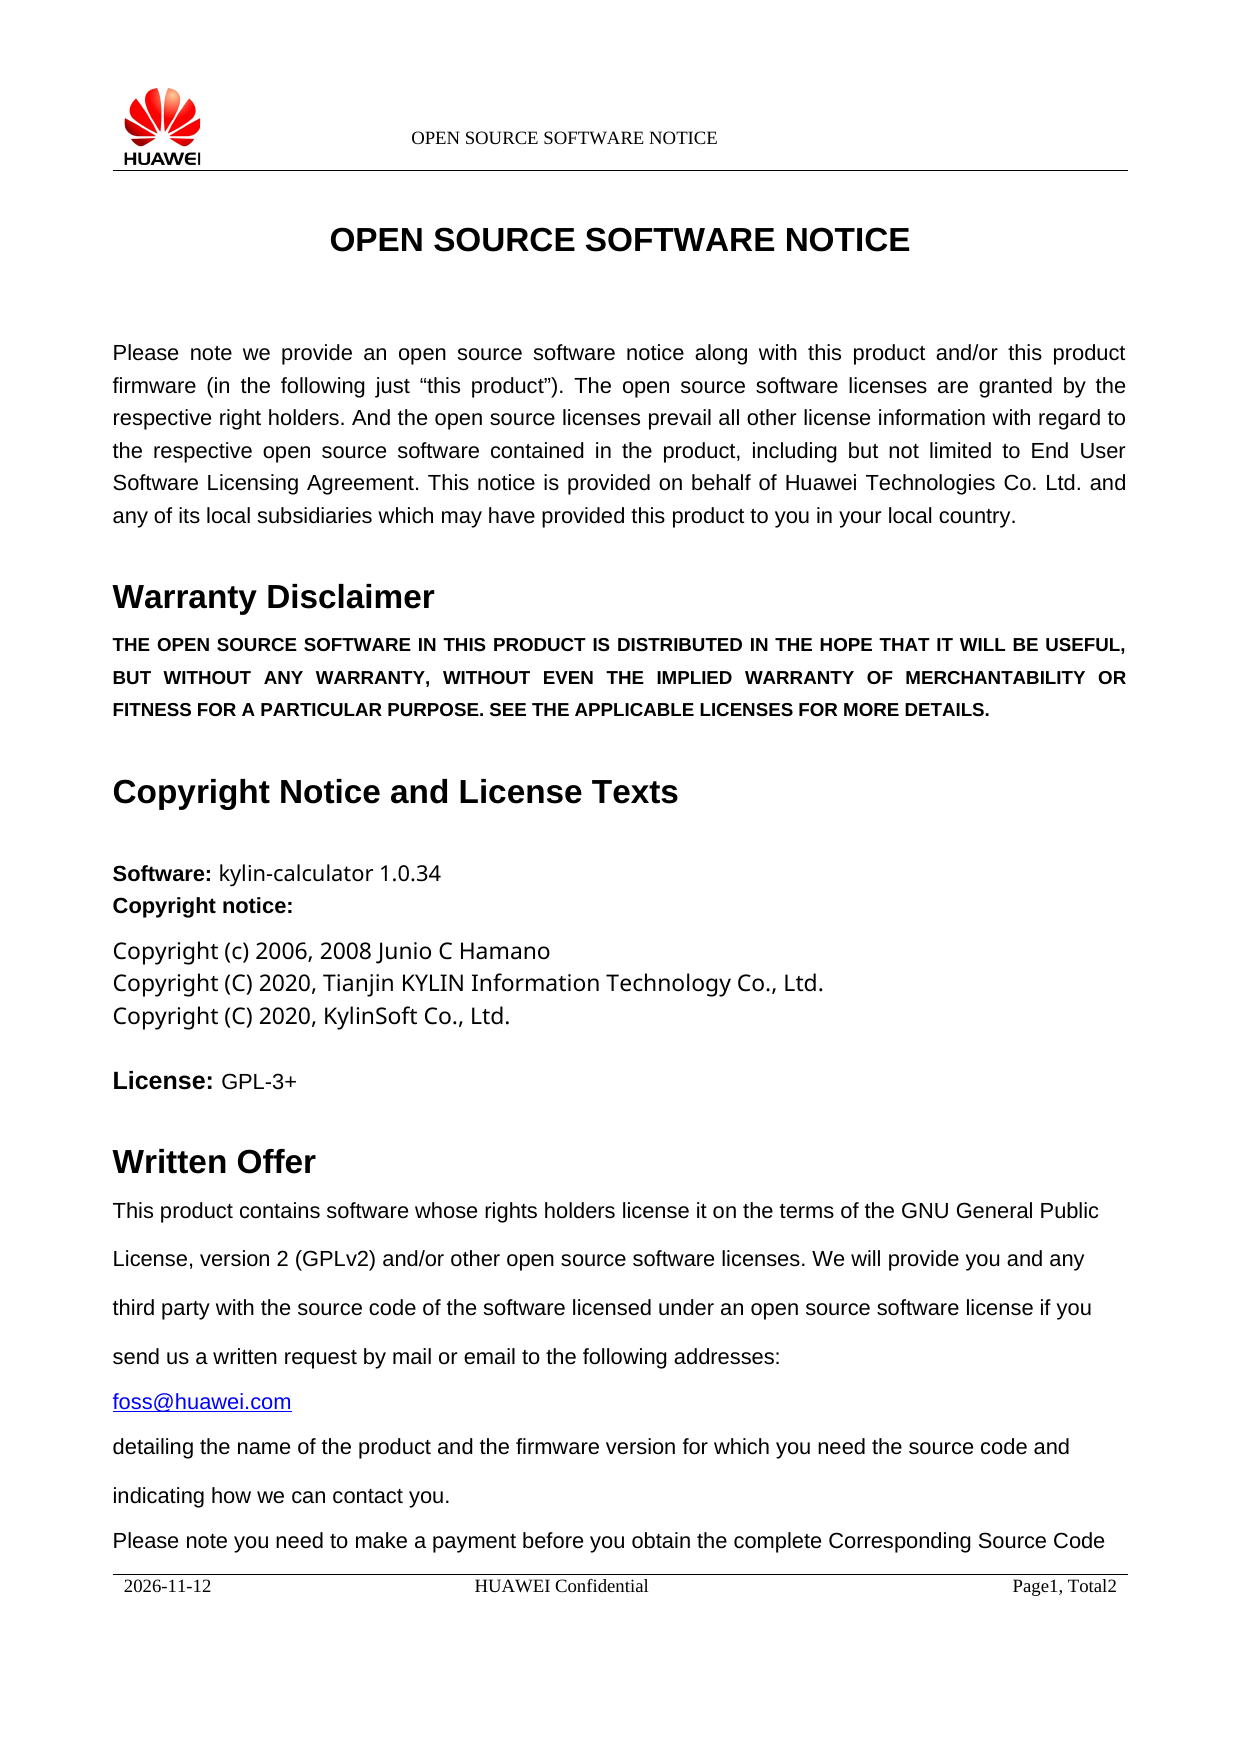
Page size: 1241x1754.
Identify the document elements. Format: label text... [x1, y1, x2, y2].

text The open source software in this product is distributed in the hope that it will be useful, but WITHOUT ANY WARRANTY, without even the implied warranty of MERCHANTABILITY or FITNESS FOR A PARTICULAR PURPOSE. See the applicable licenses for more details. [112, 629, 1128, 726]
text Copyright Notice and License Texts [112, 759, 1128, 824]
text foss@huawei.com [112, 1385, 1128, 1418]
text Written Offer [112, 1129, 1128, 1194]
text detailing the name of the product and the firmware version for which you need the source code and indicating how we can contact you. [112, 1430, 1128, 1512]
text Please note we provide an open source software notice along with this product and/or this product firmware (in the following just “this product”). The open source software licenses are granted by the respective right holders. And the open source licenses prevail all other license information with regard to the respective open source software contained in the product, including but not limited to End User Software Licensing Agreement. This notice is provided on behalf of Huawei Technologies Co. Ltd. and any of its local subsidiaries which may have provided this product to you in your local country. [112, 336, 1128, 531]
text Copyright notice: [112, 889, 1128, 921]
picture [124, 88, 201, 165]
text OPEN SOURCE SOFTWARE NOTICE [112, 206, 1128, 271]
title Software: kylin-calculator 1.0.34 [112, 856, 1128, 889]
text Warranty Disclaimer [112, 564, 1128, 629]
text Copyright (c) 2006, 2008 Junio C Hamano Copyright (C) 2020, Tianjin KYLIN Information Technology Co., Ltd. Copyright (C) 2020, KylinSoft Co., Ltd. [112, 934, 1128, 1064]
text This product contains software whose rights holders license it on the terms of the GNU General Public License, version 2 (GPLv2) and/or other open source software licenses. We will provide you and any third party with the source code of the software licensed under an open source software license if you send us a written request by mail or email to the following addresses: [112, 1194, 1128, 1373]
text License: GPL-3+ [112, 1064, 1128, 1096]
